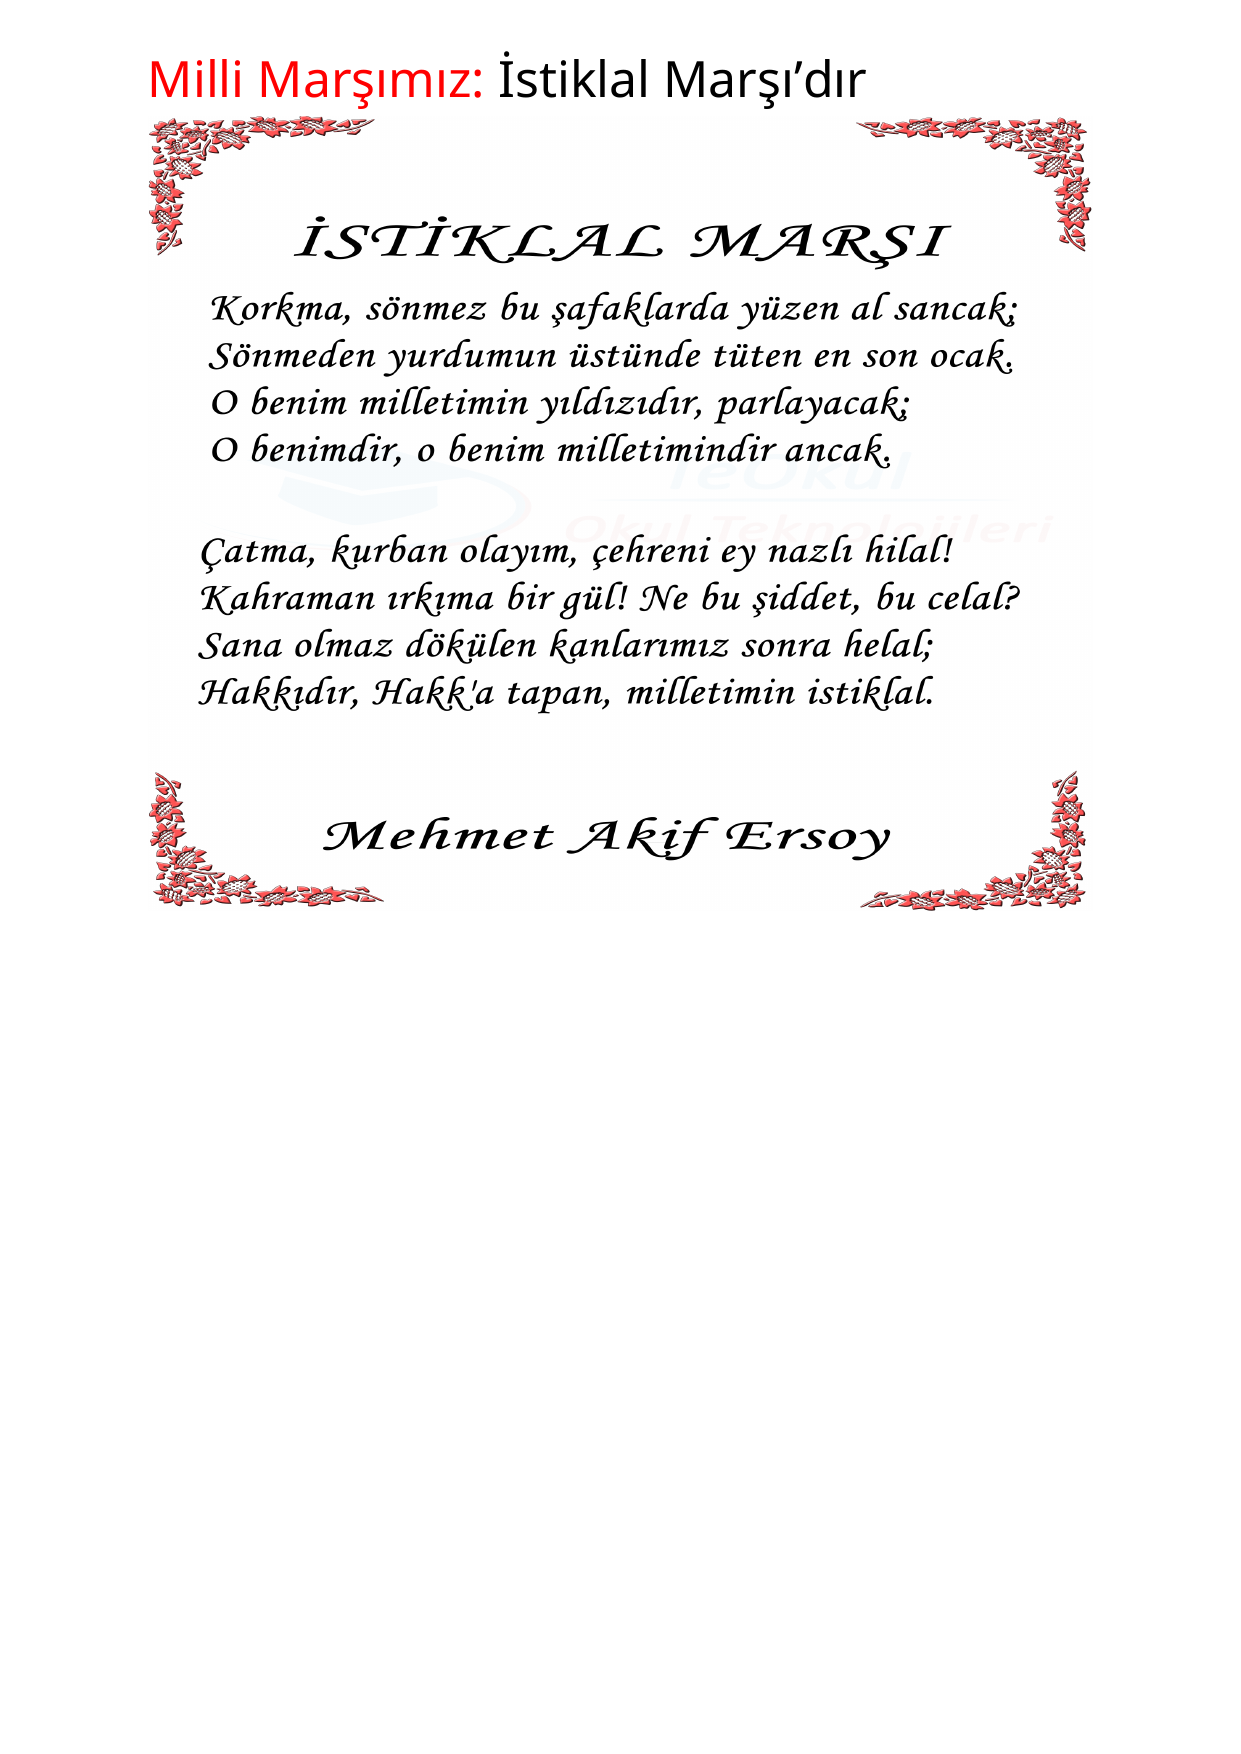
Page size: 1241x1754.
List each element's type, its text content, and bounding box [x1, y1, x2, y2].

text Milli Marşımız: İstiklal Marşı’dır [148, 44, 1093, 116]
picture [147, 116, 1093, 911]
